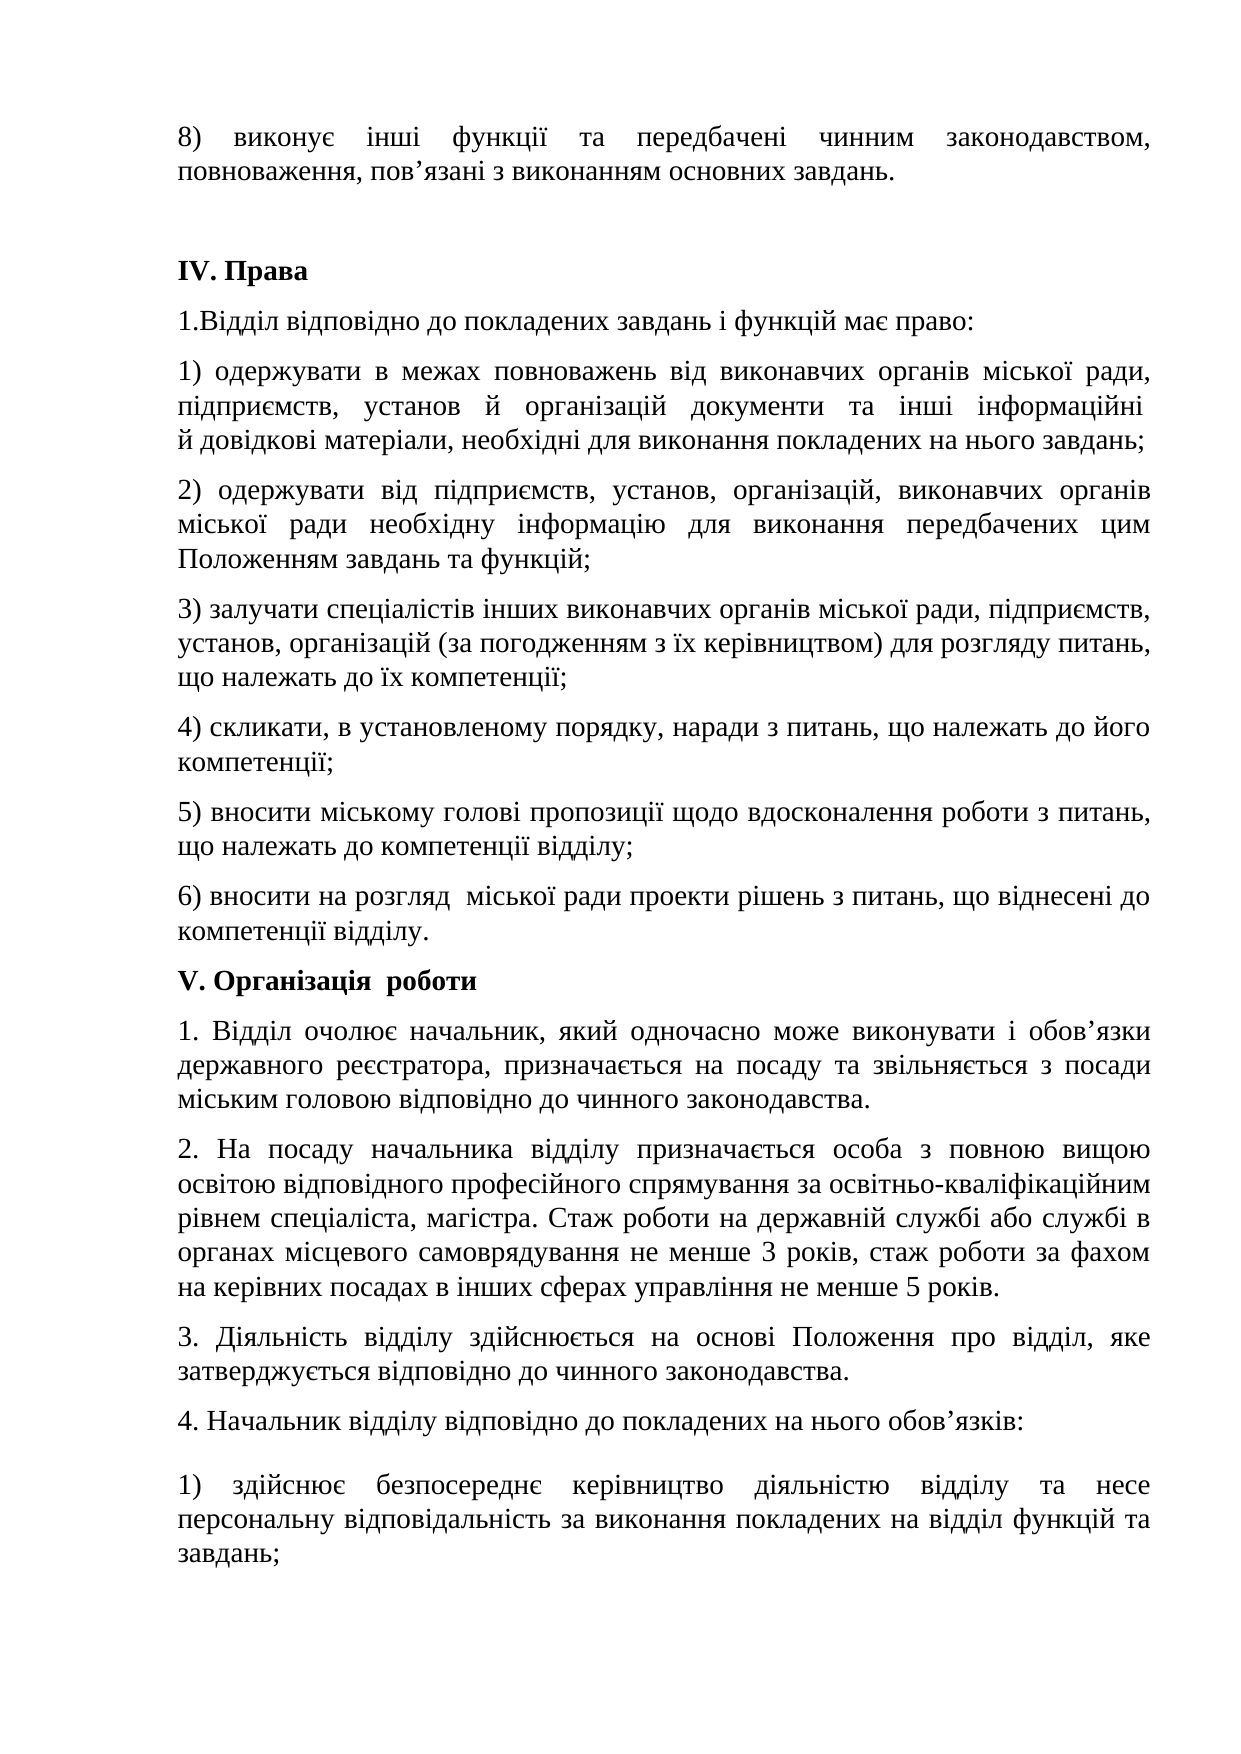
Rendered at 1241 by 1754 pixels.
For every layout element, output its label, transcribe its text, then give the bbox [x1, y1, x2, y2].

text 1.Відділ відповідно до покладених завдань і функцій має право: [177, 302, 1152, 337]
text 4) скликати, в установленому порядку, наради з питань, що належать до його компетенції; [177, 709, 1152, 777]
text 2. На посаду начальника відділу призначається особа з повною вищою освітою відповідного професійного спрямування за освітньо-кваліфікаційним рівнем спеціаліста, магістра. Стаж роботи на державній службі або службі в органах місцевого самоврядування не менше 3 років, стаж роботи за фахом на керівних посадах в інших сферах управління не менше 5 років. [177, 1131, 1152, 1302]
text 1) здійснює безпосереднє керівництво діяльністю відділу та несе персональну відповідальність за виконання покладених на відділ функцій та завдань; [177, 1466, 1152, 1569]
text 1. Відділ очолює начальник, який одночасно може виконувати і обов’язки державного реєстратора, призначається на посаду та звільняється з посади міським головою відповідно до чинного законодавства. [177, 1012, 1152, 1115]
text ІV. Права [177, 252, 1152, 287]
text V. Організація роботи [177, 962, 1152, 996]
text 1) одержувати в межах повноважень від виконавчих органів міської ради, підприємств, установ й організацій документи та інші інформаційні й довідкові матеріали, необхідні для виконання покладених на нього завдань; [177, 352, 1152, 456]
text 6) вносити на розгляд міської ради проекти рішень з питань, що віднесені до компетенції відділу. [177, 877, 1152, 946]
text 5) вносити міському голові пропозиції щодо вдосконалення роботи з питань, що належать до компетенції відділу; [177, 793, 1152, 862]
text 3. Діяльність відділу здійснюється на основі Положення про відділ, яке затверджується відповідно до чинного законодавства. [177, 1318, 1152, 1387]
text 2) одержувати від підприємств, установ, організацій, виконавчих органів міської ради необхідну інформацію для виконання передбачених цим Положенням завдань та функцій; [177, 471, 1152, 574]
text 8) виконує інші функції та передбачені чинним законодавством, повноваження, пов’язані з виконанням основних завдань. [177, 118, 1152, 187]
text 3) залучати спеціалістів інших виконавчих органів міської ради, підприємств, установ, організацій (за погодженням з їх керівництвом) для розгляду питань, що належать до їх компетенції; [177, 590, 1152, 693]
text 4. Начальник відділу відповідно до покладених на нього обов’язків: [177, 1402, 1152, 1437]
